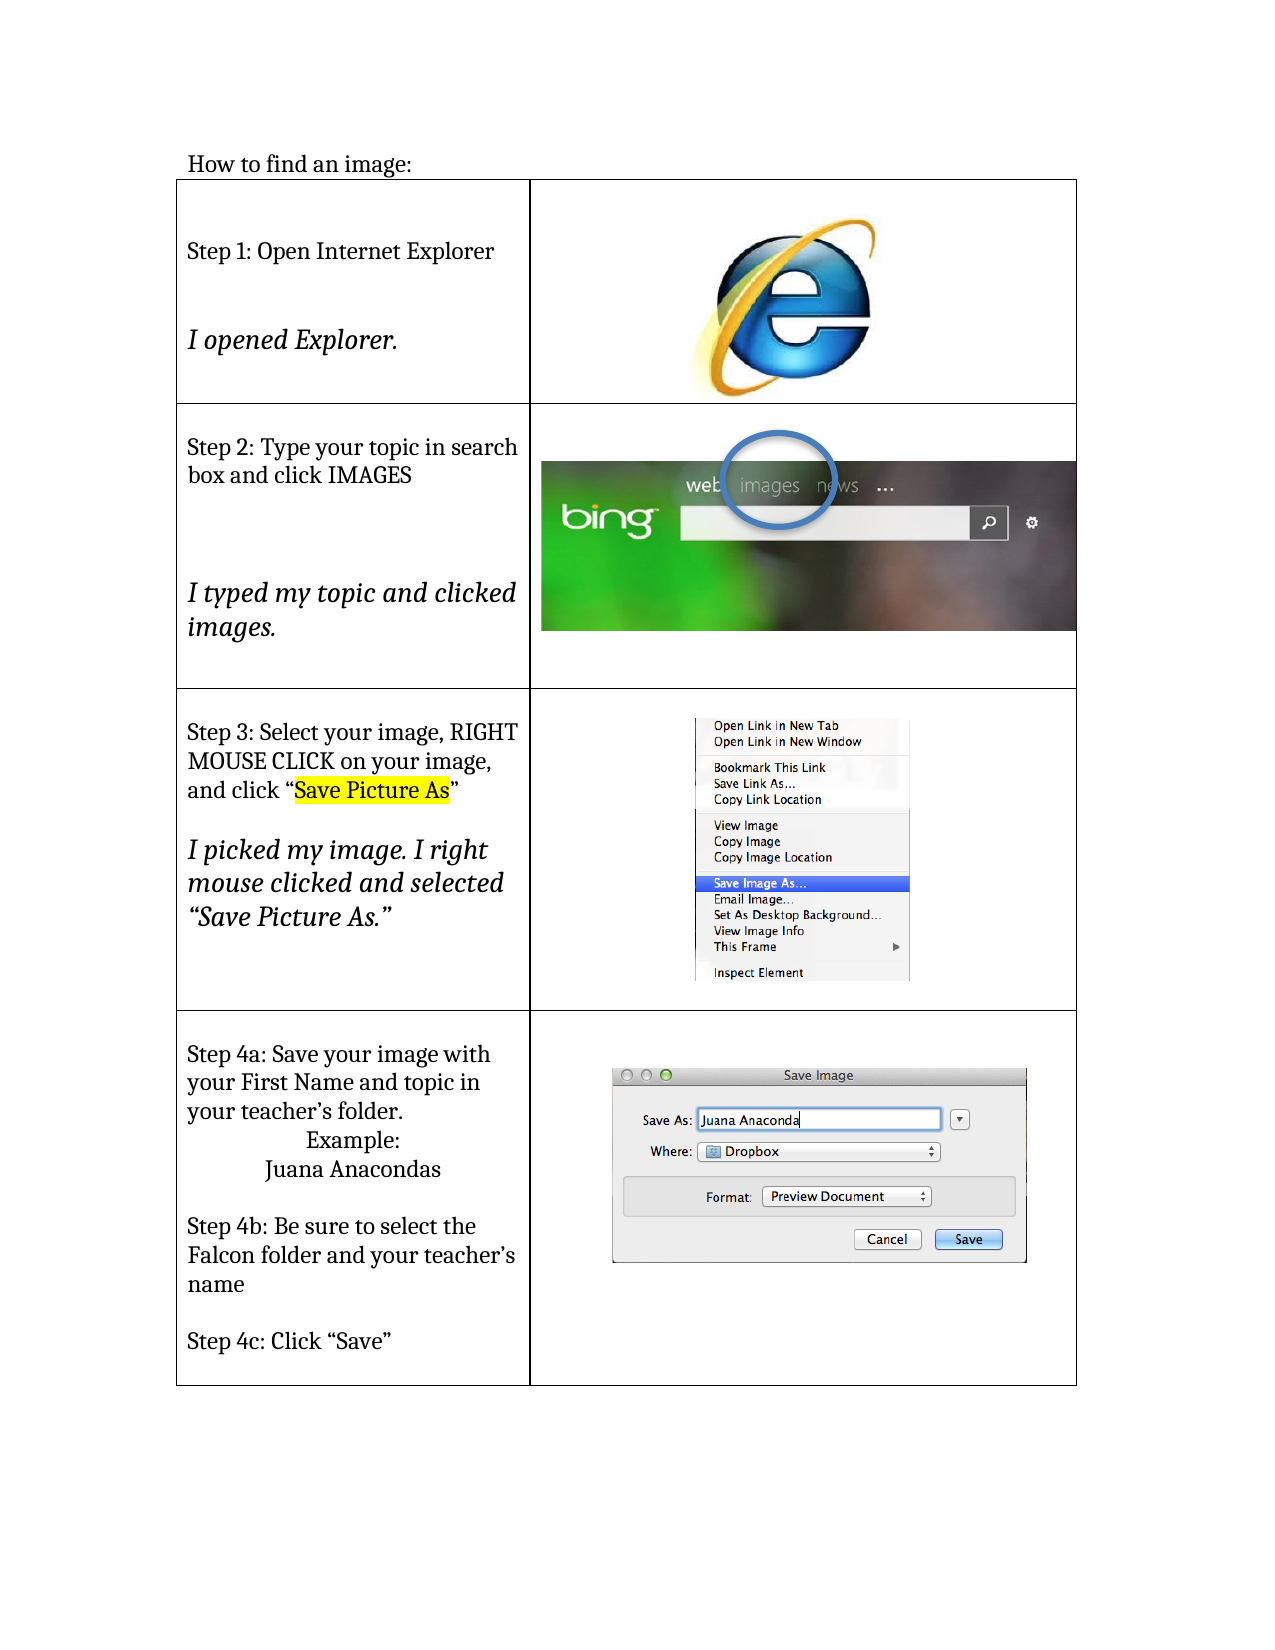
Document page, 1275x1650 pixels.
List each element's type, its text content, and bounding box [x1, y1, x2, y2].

picture [726, 461, 831, 523]
table_cell [531, 1011, 1076, 1384]
table_cell Step 2: Type your topic in search box and click IMAGES I typed my topic and clicked images. [177, 404, 529, 688]
table_cell [531, 404, 1076, 688]
table_cell Step 4a: Save your image with your First Name and topic in your teacher’s folder. Example: Juana Anacondas Step 4b: Be sure to select the Falcon folder and your teacher’s name Step 4c: Click “Save” [177, 1011, 529, 1384]
picture [541, 461, 1077, 631]
table_cell Step 3: Select your image, RIGHT MOUSE CLICK on your image, and click “Save Picture As” I picked my image. I right mouse clicked and selected “Save Picture As.” [177, 689, 529, 1010]
table_header Step 1: Open Internet Explorer I opened Explorer. [177, 180, 529, 403]
picture [685, 204, 906, 401]
picture [695, 718, 910, 981]
text How to find an image: [187, 150, 1087, 179]
picture [612, 1068, 1027, 1263]
table_header [531, 180, 1076, 403]
table_cell [531, 689, 1076, 1010]
